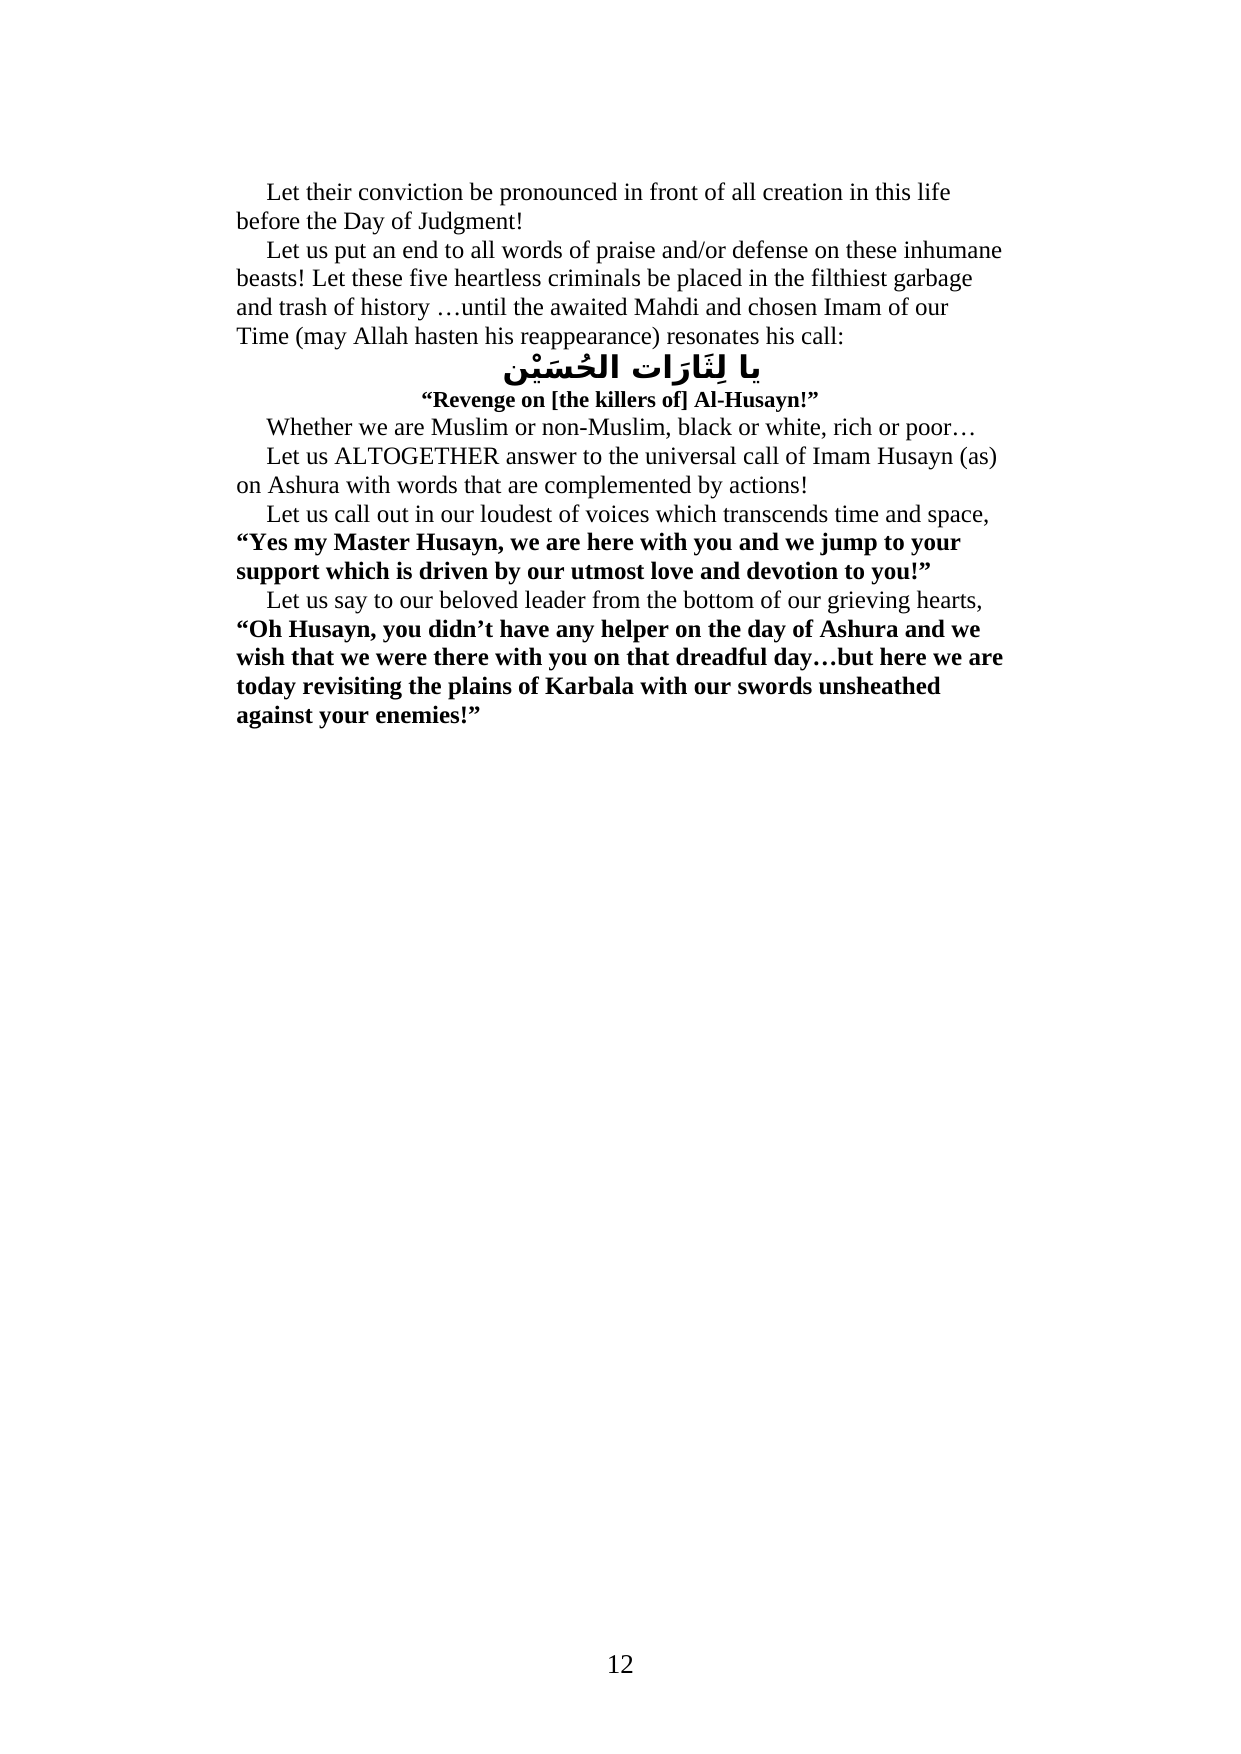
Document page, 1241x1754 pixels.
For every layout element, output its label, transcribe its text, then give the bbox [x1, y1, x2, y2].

text يا لِثَارَات الحُسَيْن [236, 350, 1004, 386]
text “Revenge on [the killers of] Al-Husayn!” [236, 386, 1004, 412]
text Let us ALTOGETHER answer to the universal call of Imam Husayn (as) on Ashura with words that are complemented by actions! [236, 441, 1004, 499]
text Let their conviction be pronounced in front of all creation in this life before the Day of Judgment! [236, 177, 1004, 235]
text Whether we are Muslim or non-Muslim, black or white, rich or poor… [236, 412, 1004, 441]
text Let us put an end to all words of praise and/or defense on these inhumane beasts! Let these five heartless criminals be placed in the filthiest garbage and trash of history …until the awaited Mahdi and chosen Imam of our Time (may Allah hasten his reappearance) resonates his call: [236, 235, 1004, 350]
text Let us say to our beloved leader from the bottom of our grieving hearts, “Oh Husayn, you didn’t have any helper on the day of Ashura and we wish that we were there with you on that dreadful day…but here we are today revisiting the plains of Karbala with our swords unsheathed against your enemies!” [236, 585, 1004, 729]
text Let us call out in our loudest of voices which transcends time and space, “Yes my Master Husayn, we are here with you and we jump to your support which is driven by our utmost love and devotion to you!” [236, 499, 1004, 585]
